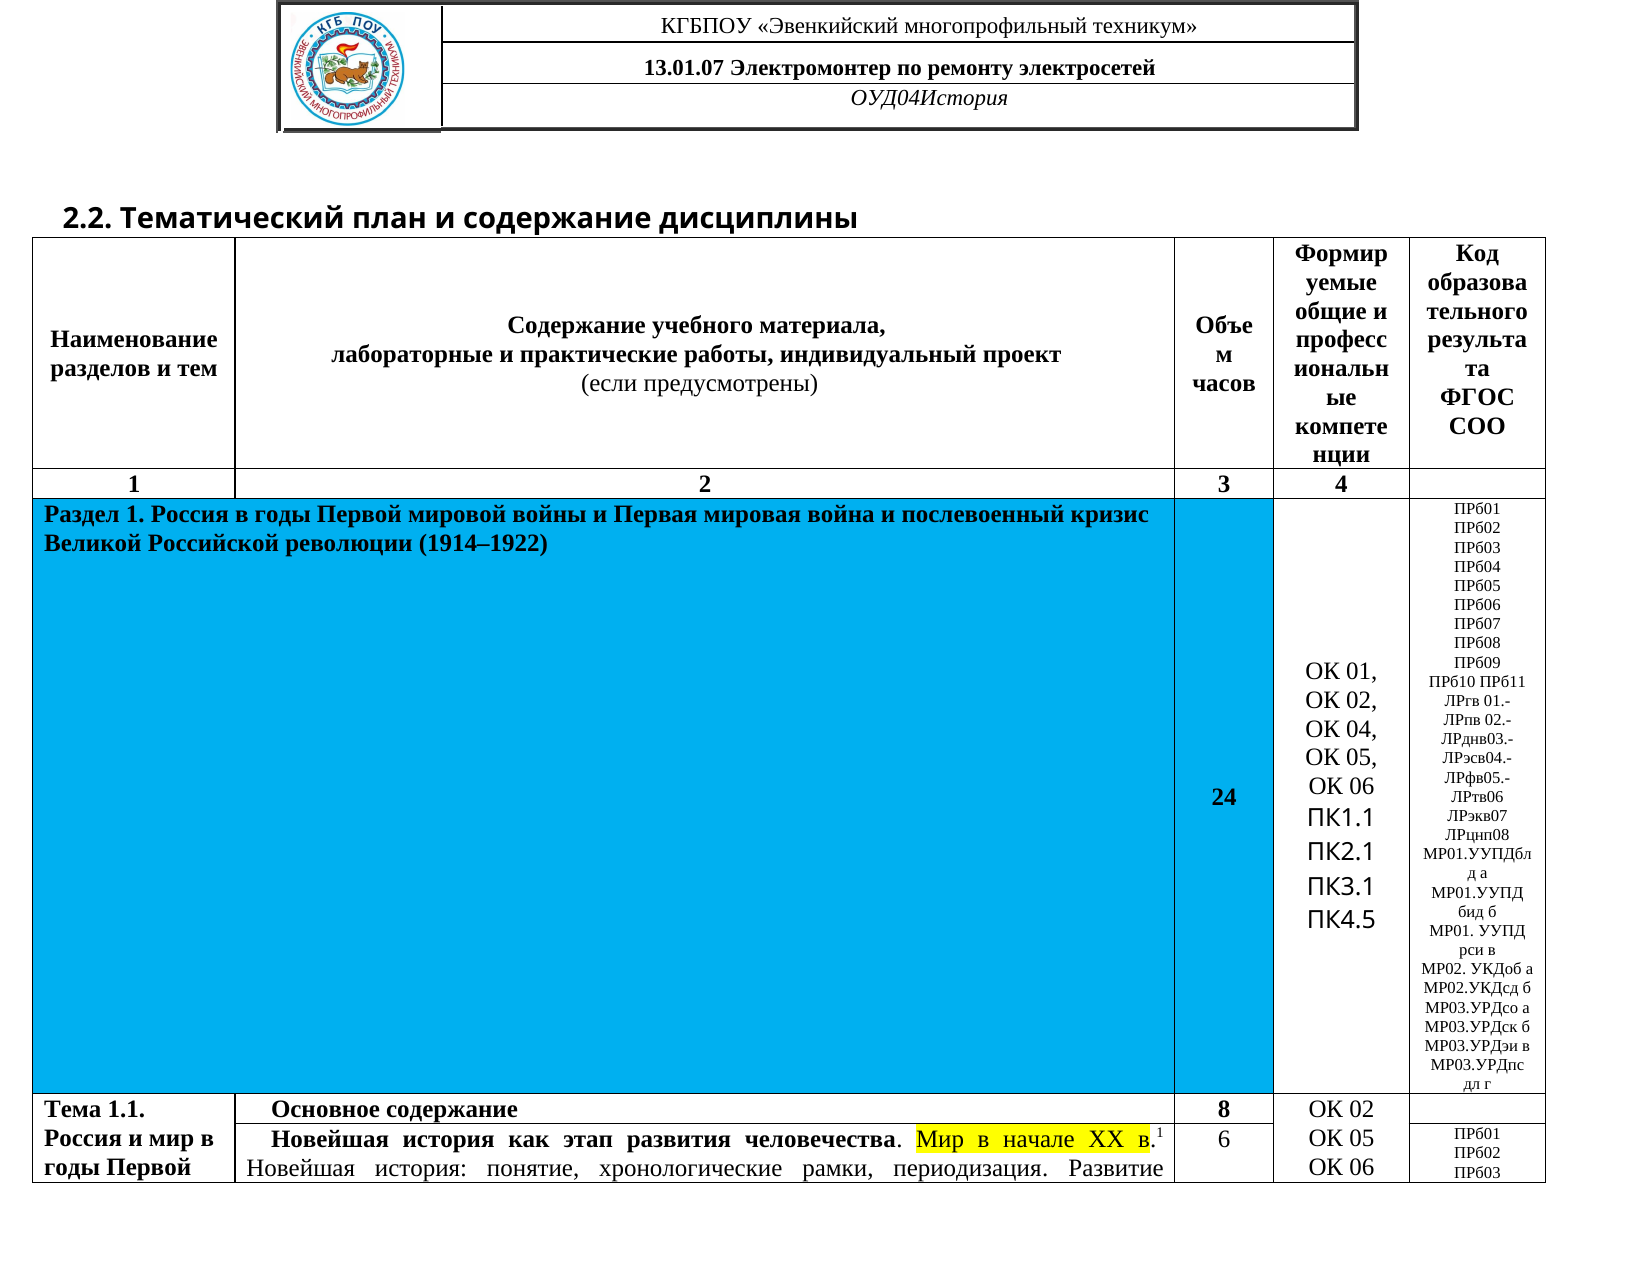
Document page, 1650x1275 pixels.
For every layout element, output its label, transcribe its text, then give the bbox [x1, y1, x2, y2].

table_header Содержание учебного материала, лабораторные и практические работы, индивидуальный проект (если предусмотрены) [236, 238, 1174, 468]
table_cell 24 [1175, 499, 1273, 1093]
table_header Объем часов [1175, 238, 1273, 468]
table_cell 6 [1175, 1124, 1273, 1182]
table_cell [1410, 1094, 1545, 1123]
table_cell ОК 01, ОК 02, ОК 04, ОК 05, ОК 06 ПК1.1 ПК2.1 ПК3.1 ПК4.5 [1274, 499, 1409, 1093]
table_cell 1 [33, 469, 234, 498]
table_cell Раздел 1. Россия в годы Первой мировой войны и Первая мировая война и послевоенный кризис Великой Российской революции (1914–1922) [33, 499, 1174, 1093]
table_cell 2 [236, 469, 1174, 498]
table_header Код образовательного результата ФГОС СОО [1410, 238, 1545, 468]
table_cell Тема 1.1. Россия и мир в годы Первой мировой войны [33, 1094, 234, 1182]
text 2.2. Тематический план и содержание дисциплины [62, 198, 1574, 237]
table_header Формируемые общие и профессиональные компетенции [1274, 238, 1409, 468]
picture [290, 12, 405, 127]
table_cell [1410, 469, 1545, 498]
table_cell 8 [1175, 1094, 1273, 1123]
table_cell Основное содержание [236, 1094, 1174, 1123]
table_cell 3 [1175, 469, 1273, 498]
table_header Наименование разделов и тем [33, 238, 234, 468]
picture [290, 12, 337, 60]
table_cell 4 [1274, 469, 1409, 498]
table_cell ОК 02 ОК 05 ОК 06 ПК1.1 ПК2.1 ПК3.1 ПК4.5 [1274, 1094, 1409, 1182]
